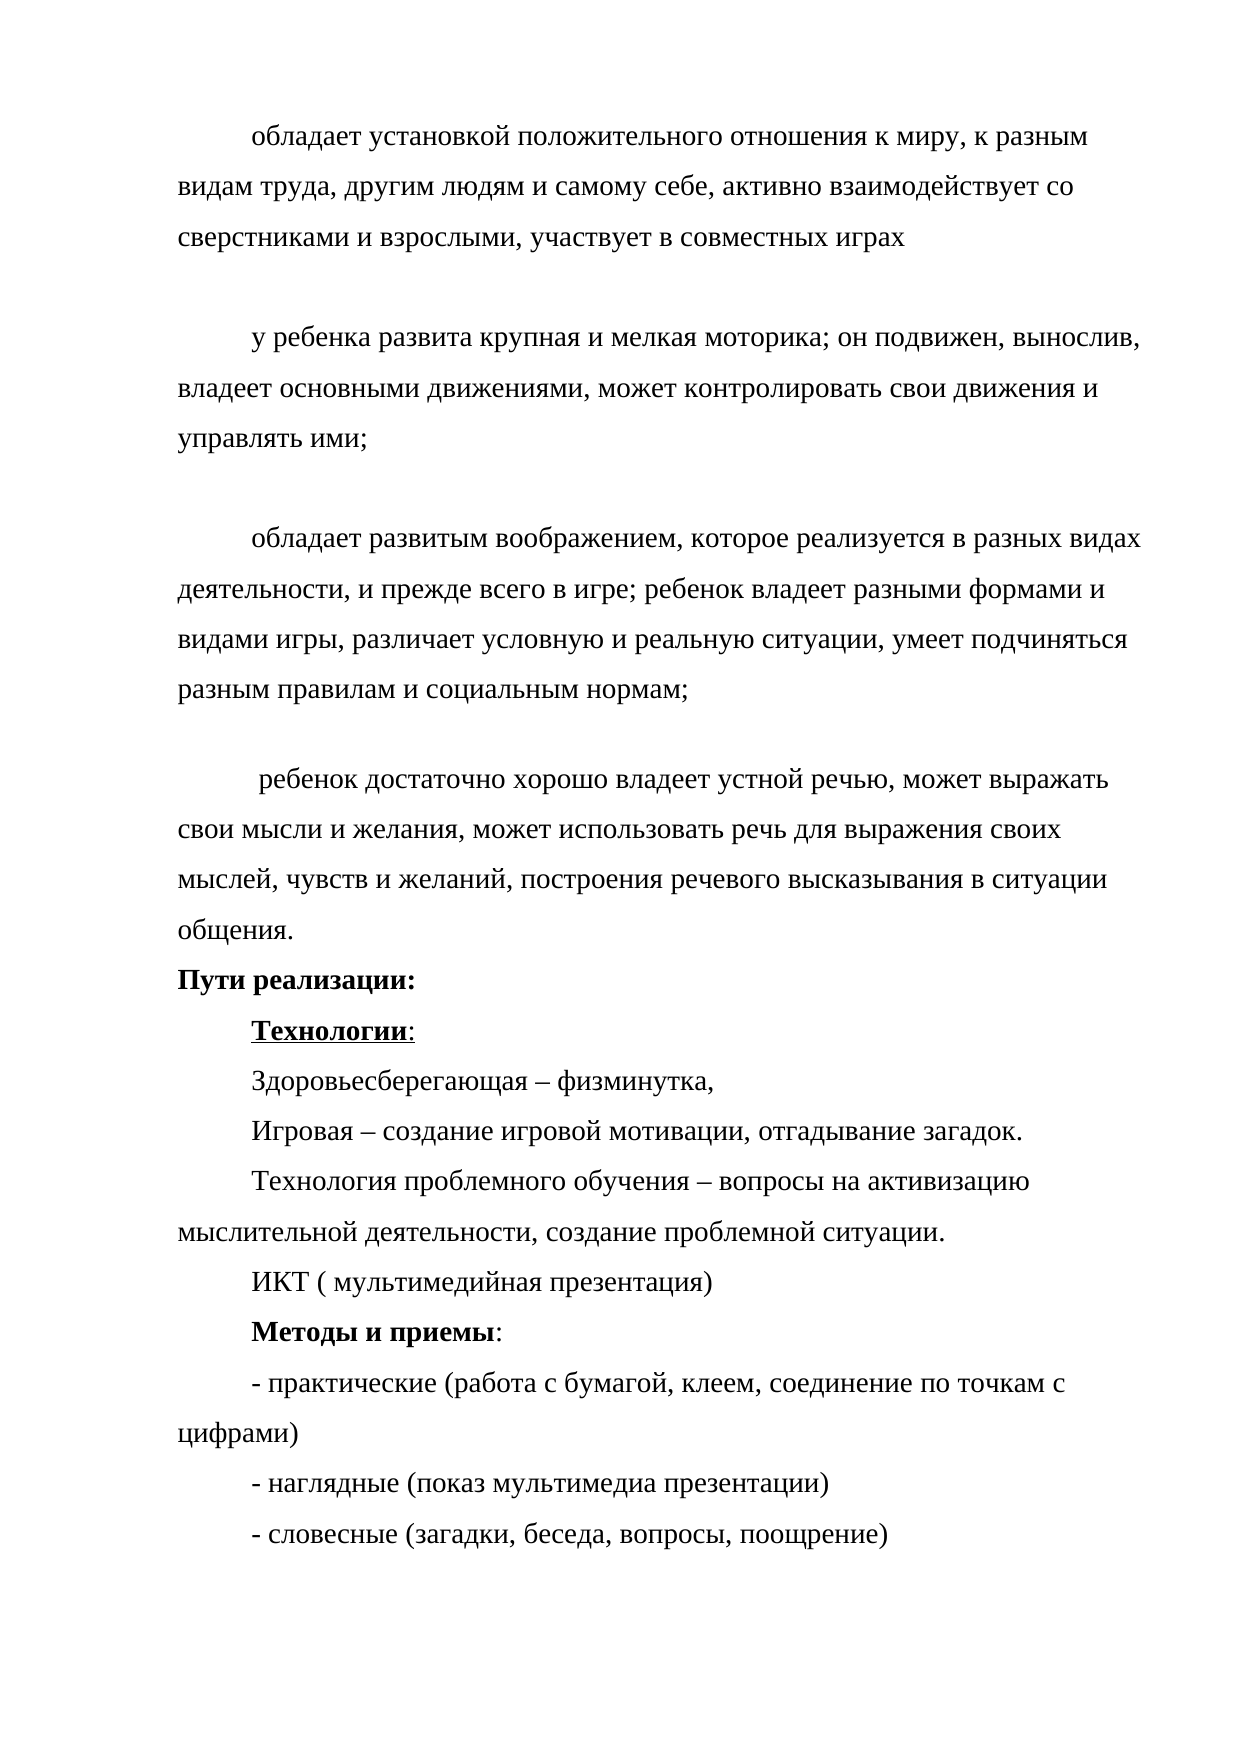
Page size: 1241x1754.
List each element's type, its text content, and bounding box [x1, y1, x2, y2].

text обладает установкой положительного отношения к миру, к разным видам труда, другим людям и самому себе, активно взаимодействует со сверстниками и взрослыми, участвует в совместных играх [177, 118, 1152, 252]
text - наглядные (показ мультимедиа презентации) [177, 1465, 1152, 1499]
text Технология проблемного обучения – вопросы на активизацию мыслительной деятельности, создание проблемной ситуации. [177, 1163, 1152, 1247]
text - практические (работа с бумагой, клеем, соединение по точкам с цифрами) [177, 1365, 1152, 1449]
text Технологии: [177, 1013, 1152, 1046]
text Методы и приемы: [177, 1314, 1152, 1348]
text Пути реализации: [177, 962, 1152, 996]
text - словесные (загадки, беседа, вопросы, поощрение) [177, 1516, 1152, 1549]
text Здоровьесберегающая – физминутка, [177, 1063, 1152, 1096]
text обладает развитым воображением, которое реализуется в разных видах деятельности, и прежде всего в игре; ребенок владеет разными формами и видами игры, различает условную и реальную ситуации, умеет подчиняться разным правилам и социальным нормам; [177, 521, 1152, 747]
text ребенок достаточно хорошо владеет устной речью, может выражать свои мысли и желания, может использовать речь для выражения своих мыслей, чувств и желаний, построения речевого высказывания в ситуации общения. [177, 761, 1152, 946]
text у ребенка развита крупная и мелкая моторика; он подвижен, вынослив, владеет основными движениями, может контролировать свои движения и управлять ими; [177, 319, 1152, 453]
text ИКТ ( мультимедийная презентация) [177, 1264, 1152, 1298]
text Игровая – создание игровой мотивации, отгадывание загадок. [177, 1113, 1152, 1147]
